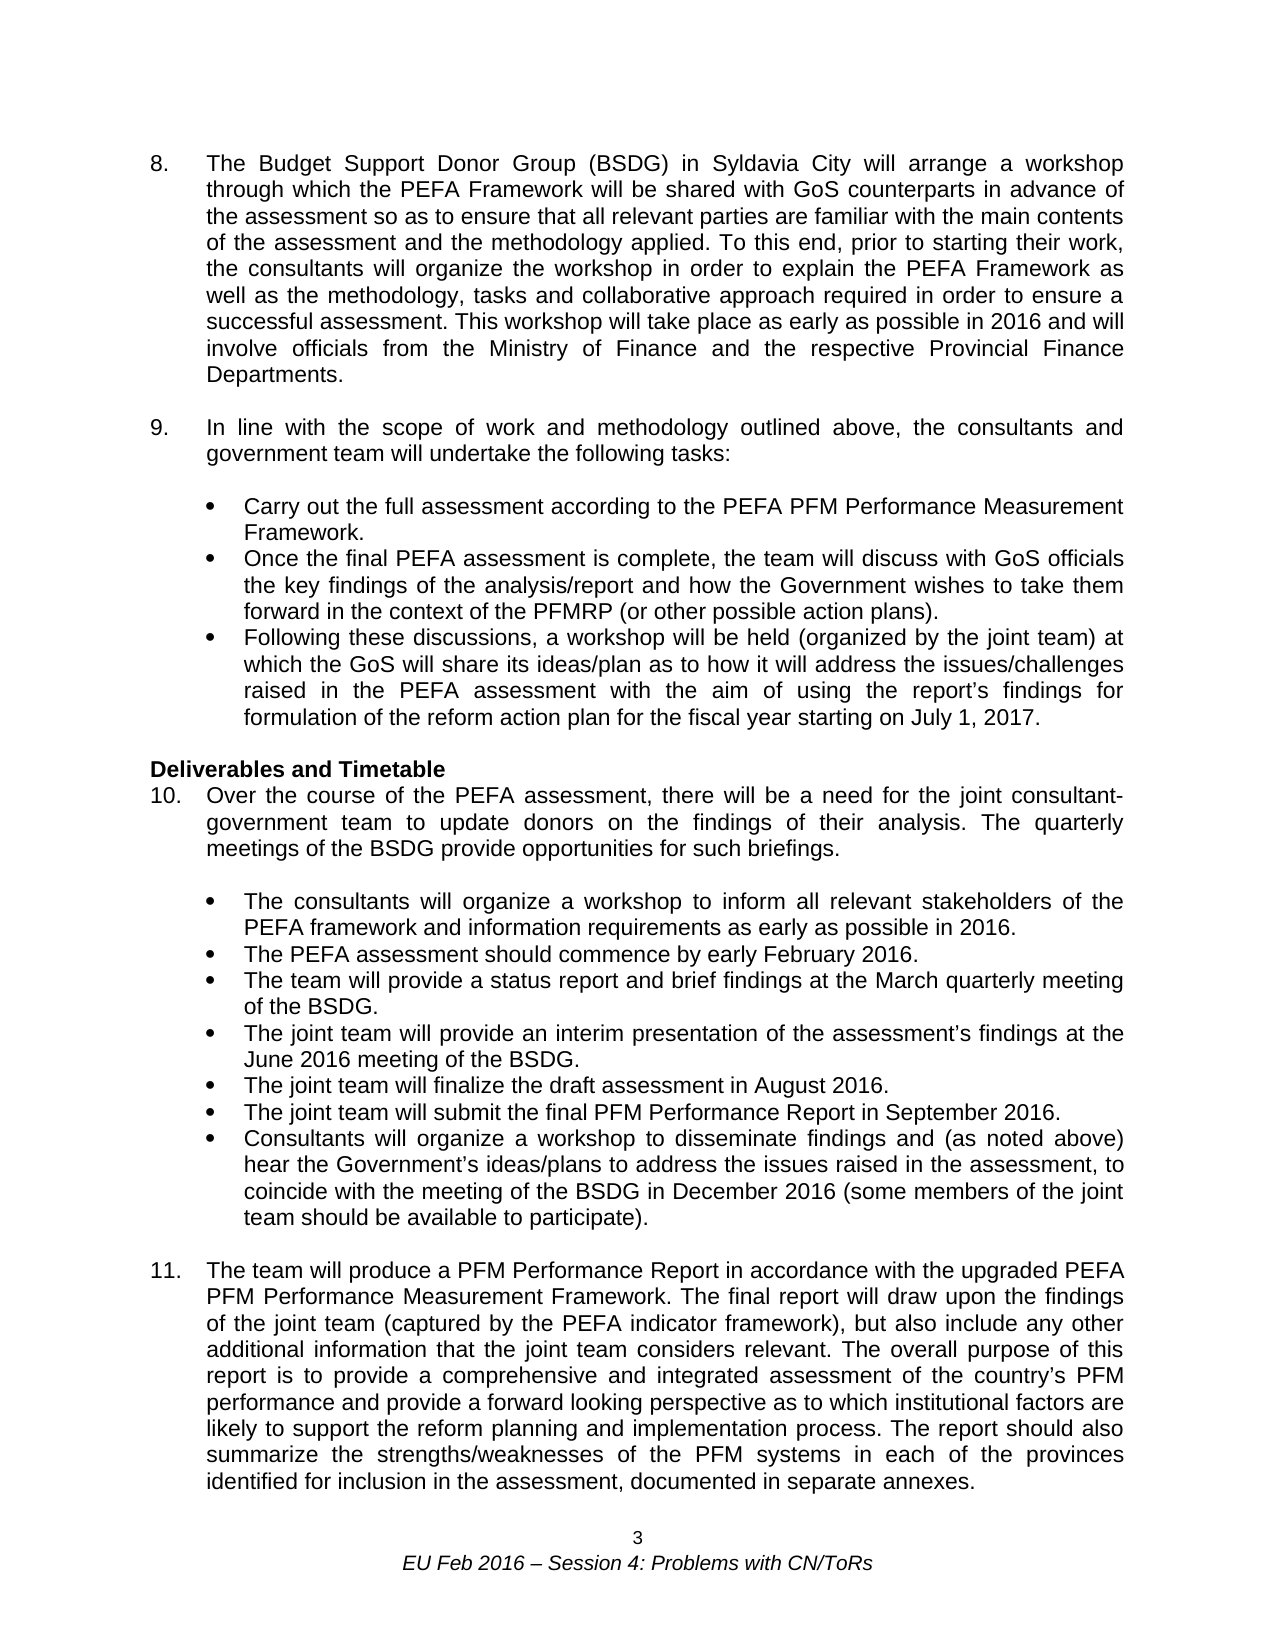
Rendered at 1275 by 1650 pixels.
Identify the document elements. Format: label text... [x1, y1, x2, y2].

list Once the final PEFA assessment is complete, the team will discuss with GoS officials the key findings of the analysis/report and how the Government wishes to take them forward in the context of the PFMRP (or other possible action plans). [206, 545, 1125, 624]
list Following these discussions, a workshop will be held (organized by the joint team) at which the GoS will share its ideas/plan as to how it will address the issues/challenges raised in the PEFA assessment with the aim of using the report’s findings for formulation of the reform action plan for the fiscal year starting on July 1, 2017. [206, 624, 1125, 730]
list The joint team will submit the final PFM Performance Report in September 2016. [206, 1099, 1125, 1125]
list Consultants will organize a workshop to disseminate findings and (as noted above) hear the Government’s ideas/plans to address the issues raised in the assessment, to coincide with the meeting of the BSDG in December 2016 (some members of the joint team should be available to participate). [206, 1125, 1125, 1231]
list The joint team will provide an interim presentation of the assessment’s findings at the June 2016 meeting of the BSDG. [206, 1020, 1125, 1072]
list The PEFA assessment should commence by early February 2016. [206, 941, 1125, 967]
text 10. Over the course of the PEFA assessment, there will be a need for the joint consultant-government team to update donors on the findings of their analysis. The quarterly meetings of the BSDG provide opportunities for such briefings. [150, 782, 1125, 862]
list Carry out the full assessment according to the PEFA PFM Performance Measurement Framework. [206, 493, 1125, 545]
text 8. The Budget Support Donor Group (BSDG) in Syldavia City will arrange a workshop through which the PEFA Framework will be shared with GoS counterparts in advance of the assessment so as to ensure that all relevant parties are familiar with the main contents of the assessment and the methodology applied. To this end, prior to starting their work, the consultants will organize the workshop in order to explain the PEFA Framework as well as the methodology, tasks and collaborative approach required in order to ensure a successful assessment. This workshop will take place as early as possible in 2016 and will involve officials from the Ministry of Finance and the respective Provincial Finance Departments. [150, 150, 1125, 387]
text 9. In line with the scope of work and methodology outlined above, the consultants and government team will undertake the following tasks: [150, 413, 1125, 466]
list The joint team will finalize the draft assessment in August 2016. [206, 1072, 1125, 1099]
text Deliverables and Timetable [150, 756, 1125, 782]
list The consultants will organize a workshop to inform all relevant stakeholders of the PEFA framework and information requirements as early as possible in 2016. [206, 888, 1125, 941]
text 11. The team will produce a PFM Performance Report in accordance with the upgraded PEFA PFM Performance Measurement Framework. The final report will draw upon the findings of the joint team (captured by the PEFA indicator framework), but also include any other additional information that the joint team considers relevant. The overall purpose of this report is to provide a comprehensive and integrated assessment of the country’s PFM performance and provide a forward looking perspective as to which institutional factors are likely to support the reform planning and implementation process. The report should also summarize the strengths/weaknesses of the PFM systems in each of the provinces identified for inclusion in the assessment, documented in separate annexes. [150, 1257, 1125, 1494]
list The team will provide a status report and brief findings at the March quarterly meeting of the BSDG. [206, 967, 1125, 1020]
